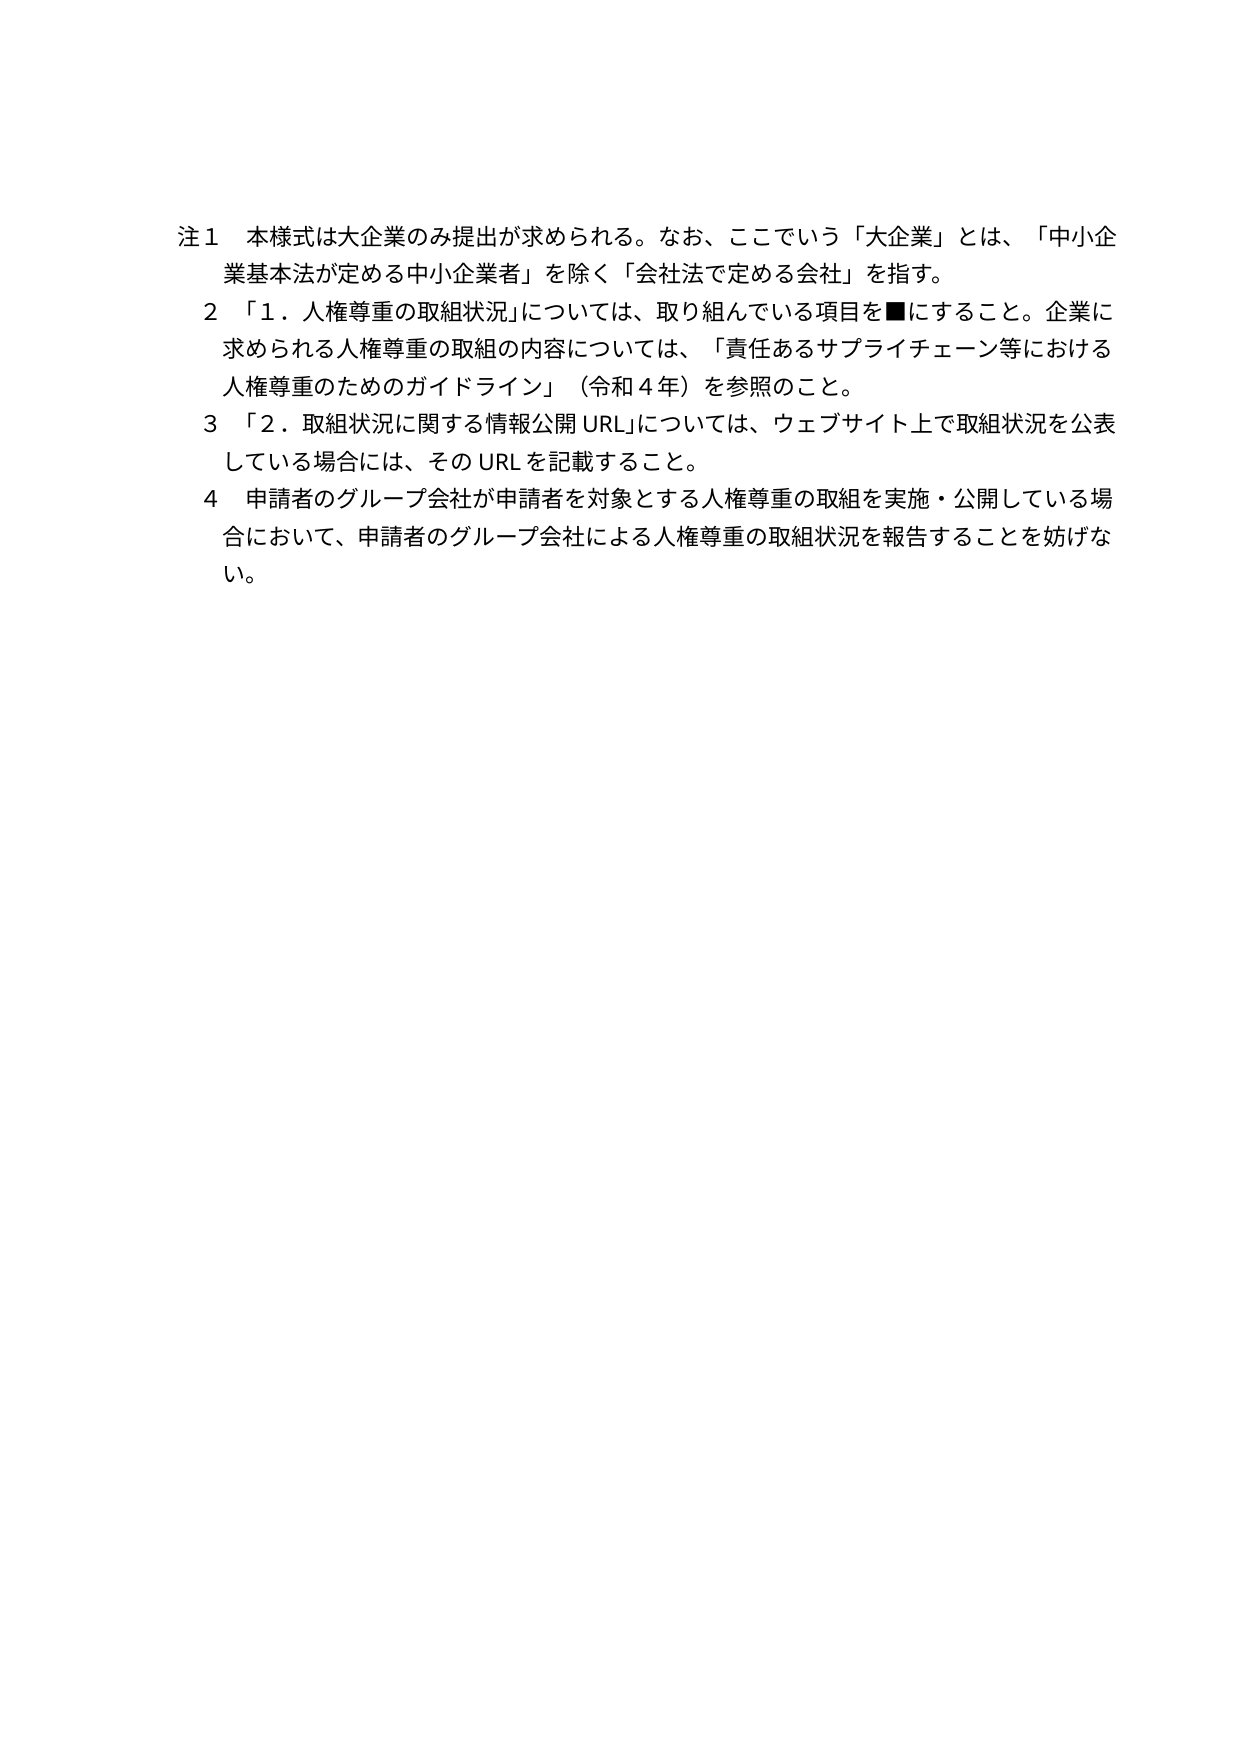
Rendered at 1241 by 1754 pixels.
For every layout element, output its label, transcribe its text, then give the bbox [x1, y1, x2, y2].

text 注１ 本様式は大企業のみ提出が求められる。なお、ここでいう「大企業」とは、「中小企業基本法が定める中小企業者」を除く「会社法で定める会社」を指す。 [177, 217, 1122, 292]
text ２ ｢１．人権尊重の取組状況｣については、取り組んでいる項目を■にすること。企業に求められる人権尊重の取組の内容については、「責任あるサプライチェーン等における人権尊重のためのガイドライン」（令和４年）を参照のこと。 [199, 292, 1122, 404]
text ４ 申請者のグループ会社が申請者を対象とする人権尊重の取組を実施・公開している場合において、申請者のグループ会社による人権尊重の取組状況を報告することを妨げない。 [199, 479, 1122, 592]
text ３ ｢２．取組状況に関する情報公開URL｣については、ウェブサイト上で取組状況を公表している場合には、そのURLを記載すること。 [199, 404, 1122, 479]
